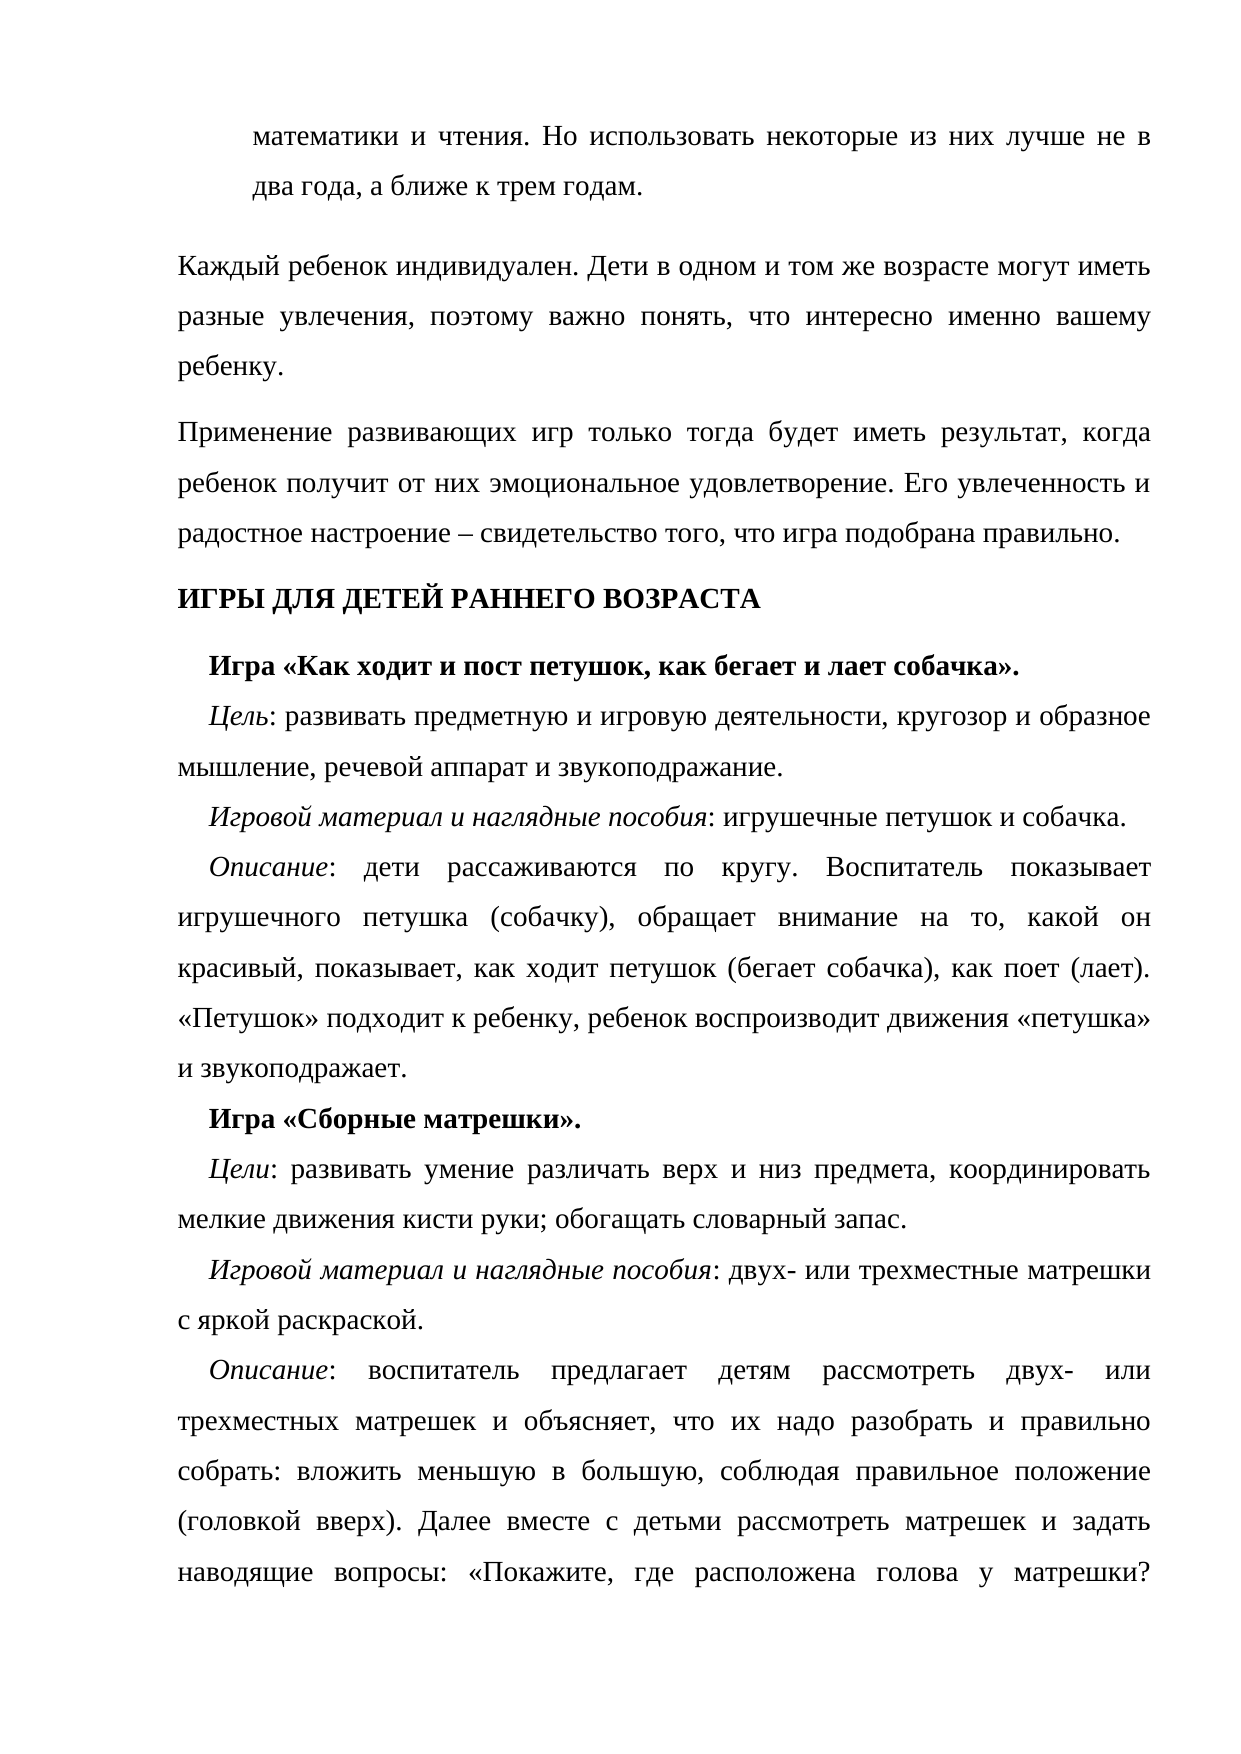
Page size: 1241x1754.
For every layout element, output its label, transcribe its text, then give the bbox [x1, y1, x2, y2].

text Игровой материал и наглядные пособия: игрушечные петушок и собачка. [177, 799, 1152, 832]
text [177, 1352, 1152, 1587]
text Игра «Как ходит и пост петушок, как бегает и лает собачка». [177, 648, 1152, 682]
text Игра «Сборные матрешки». [177, 1101, 1152, 1134]
text Цель: развивать предметную и игровую деятельности, кругозор и образное мышление, речевой аппарат и звукоподражание. [177, 698, 1152, 782]
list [215, 118, 1152, 202]
text ИГРЫ ДЛЯ ДЕТЕЙ РАННЕГО ВОЗРАСТА [177, 581, 1152, 614]
text Игровой материал и наглядные пособия: двух- или трехместные матрешки с яркой раскраской. [177, 1252, 1152, 1336]
text Описание: дети рассаживаются по кругу. Воспитатель показывает игрушечного петушка (собачку), обращает внимание на то, какой он красивый, показывает, как ходит петушок (бегает собачка), как поет (лает). «Петушок» подходит к ребенку, ребенок воспроизводит движения «петушка» и звукоподражает. [177, 849, 1152, 1084]
text Применение развивающих игр только тогда будет иметь результат, когда ребенок получит от них эмоциональное удовлетворение. Его увлеченность и радостное настроение – свидетельство того, что игра подобрана правильно. [177, 414, 1152, 549]
text Каждый ребенок индивидуален. Дети в одном и том же возрасте могут иметь разные увлечения, поэтому важно понять, что интересно именно вашему ребенку. [177, 248, 1152, 382]
text Цели: развивать умение различать верх и низ предмета, координировать мелкие движения кисти руки; обогащать словарный запас. [177, 1151, 1152, 1235]
